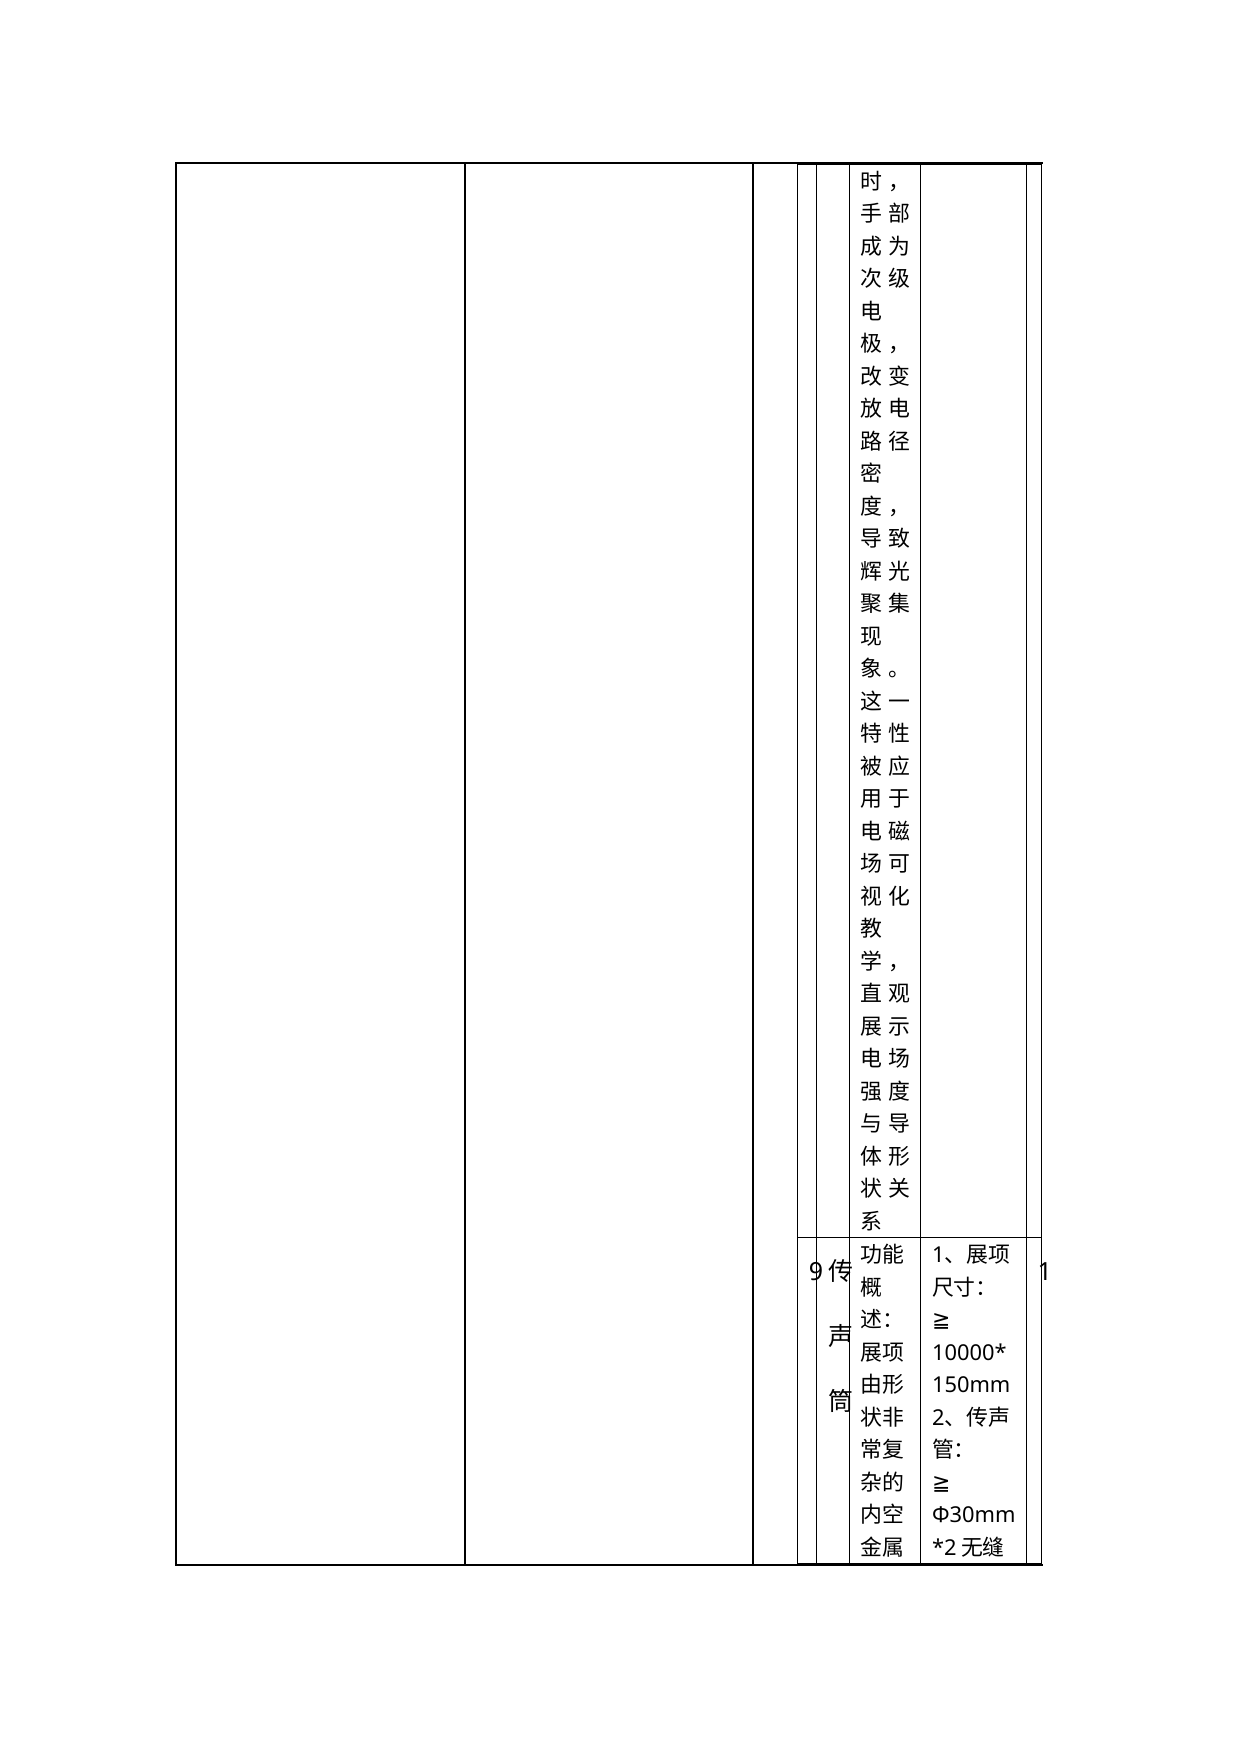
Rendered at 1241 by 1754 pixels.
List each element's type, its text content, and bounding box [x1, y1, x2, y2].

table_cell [1027, 1238, 1041, 1563]
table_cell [817, 165, 849, 1237]
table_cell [921, 1238, 1026, 1563]
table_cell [850, 1238, 920, 1563]
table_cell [798, 1238, 816, 1563]
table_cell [817, 1238, 849, 1563]
table_cell [466, 164, 752, 1564]
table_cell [754, 164, 797, 1564]
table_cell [921, 165, 1026, 1237]
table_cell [798, 165, 816, 1237]
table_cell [1027, 165, 1041, 1237]
table_cell 1 [177, 164, 464, 1564]
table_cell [850, 165, 920, 1237]
